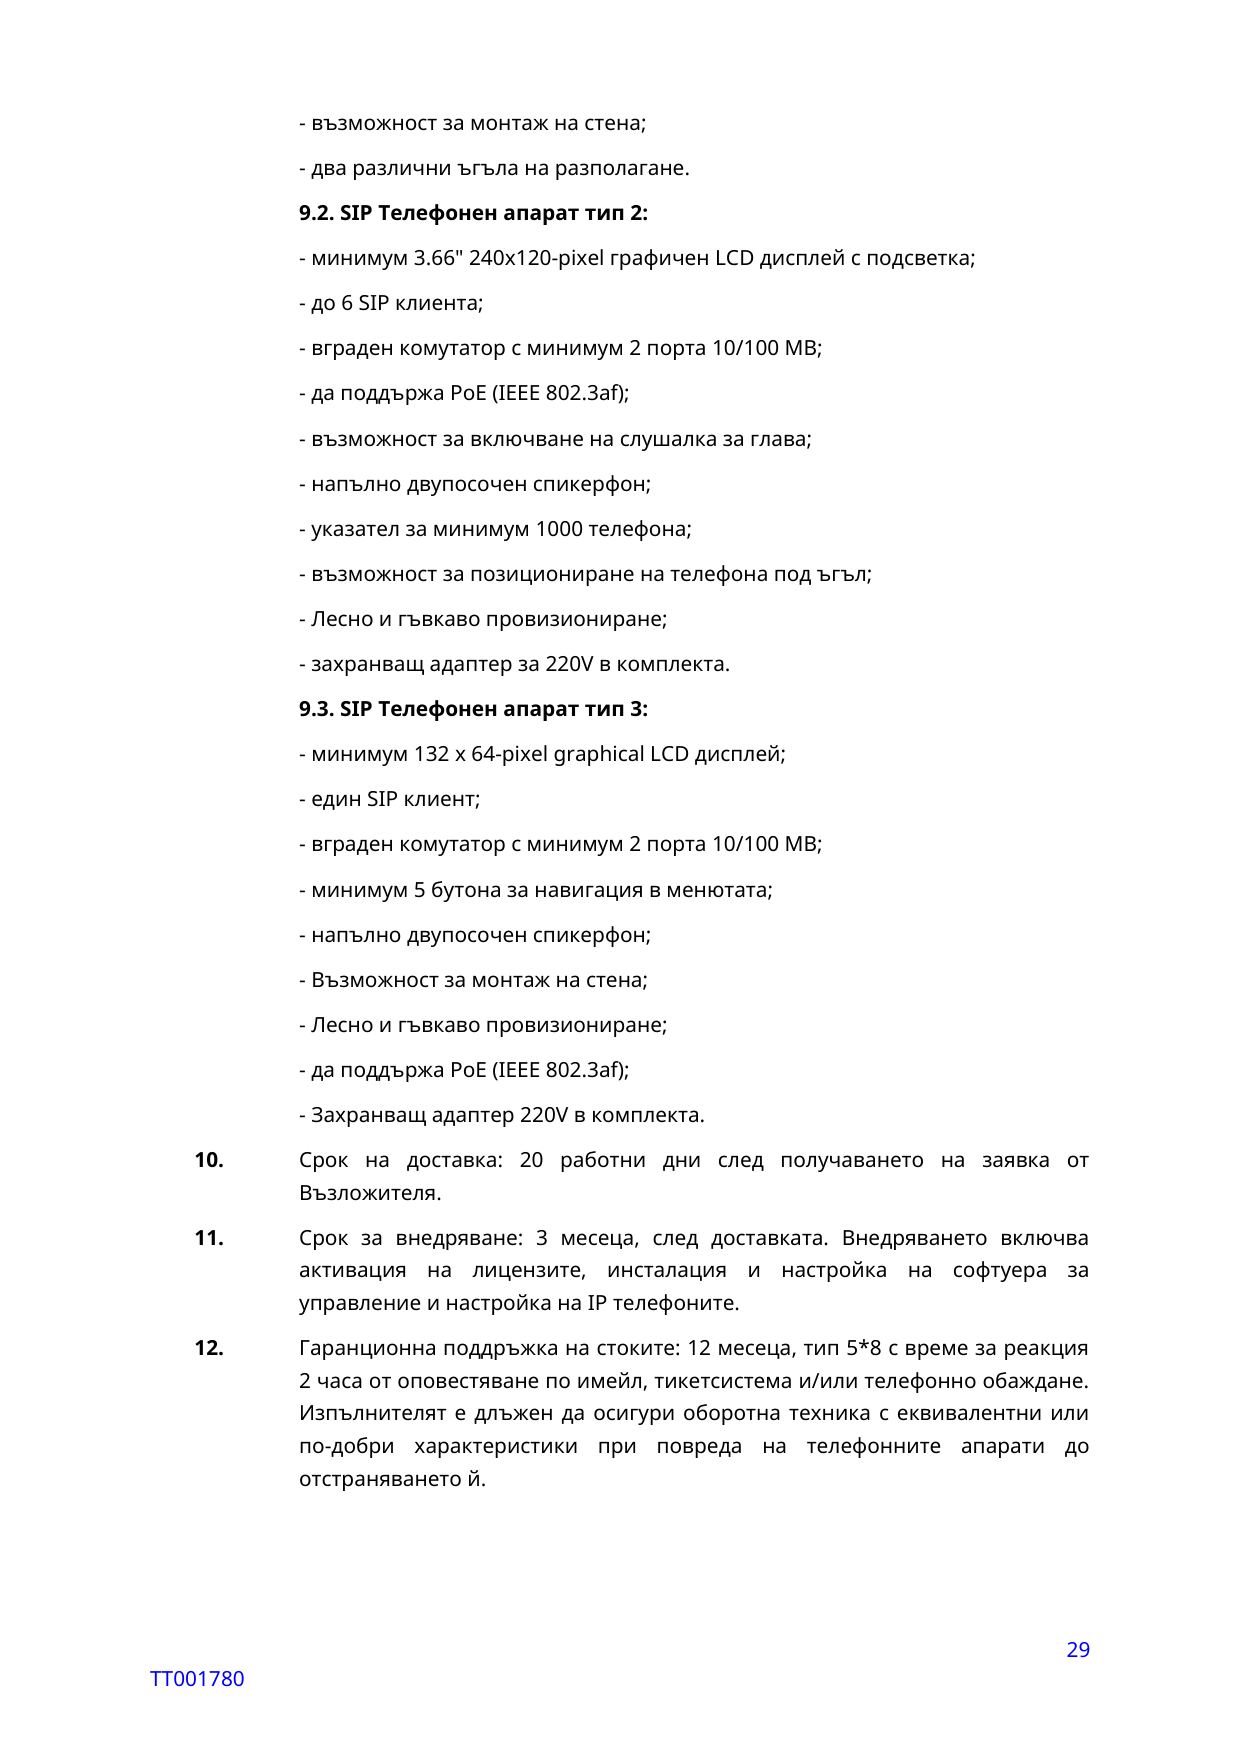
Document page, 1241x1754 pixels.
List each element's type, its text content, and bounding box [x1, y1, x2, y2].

text - възможност за включване на слушалка за глава; [299, 424, 1090, 452]
text - напълно двупосочен спикерфон; [299, 920, 1090, 948]
text - вграден комутатор с минимум 2 порта 10/100 MB; [299, 829, 1090, 858]
text - възможност за монтаж на стена; [299, 108, 1090, 136]
text - да поддържа PoE (IEEE 802.3af); [299, 378, 1090, 407]
text - напълно двупосочен спикерфон; [299, 469, 1090, 497]
text - Възможност за монтаж на стена; [299, 965, 1090, 993]
text - Захранващ адаптер 220V в комплекта. [299, 1100, 1090, 1129]
text 9.2. SIP Телефонен апарат тип 2: [299, 198, 1090, 227]
text - Лесно и гъвкаво провизиониране; [299, 604, 1090, 632]
text - един SIP клиент; [299, 784, 1090, 813]
text - указател за минимум 1000 телефона; [299, 514, 1090, 542]
text - вграден комутатор с минимум 2 порта 10/100 MB; [299, 333, 1090, 362]
list Срок за внедряване: 3 месеца, след доставката. Внедряването включва активация на лицензите, инсталация и настройка на софтуера за управление и настройка на IP телефоните. [224, 1223, 1090, 1317]
text 9.3. SIP Телефонен апарат тип 3: [299, 694, 1090, 723]
text - възможност за позициониране на телефона под ъгъл; [299, 559, 1090, 587]
list Гаранционна поддръжка на стоките: 12 месеца, тип 5*8 с време за реакция 2 часа от оповестяване по имейл, тикетсистема и/или телефонно обаждане. Изпълнителят е длъжен да осигури оборотна техника с еквивалентни или по-добри характеристики при повреда на телефонните апарати до отстраняването й. [224, 1333, 1090, 1492]
text - до 6 SIP клиента; [299, 288, 1090, 317]
list Срок на доставка: 20 работни дни след получаването на заявка от Възложителя. [224, 1145, 1090, 1206]
text - Лесно и гъвкаво провизиониране; [299, 1010, 1090, 1038]
text - два различни ъгъла на разполагане. [299, 153, 1090, 181]
text - да поддържа PoE (IEEE 802.3af); [299, 1055, 1090, 1083]
text - захранващ адаптер за 220V в комплекта. [299, 649, 1090, 678]
text - минимум 132 x 64-pixel graphical LCD дисплей; [299, 739, 1090, 768]
text - минимум 3.66" 240x120-pixel графичен LCD дисплей с подсветка; [299, 243, 1090, 272]
text - минимум 5 бутона за навигация в менютата; [299, 875, 1090, 903]
